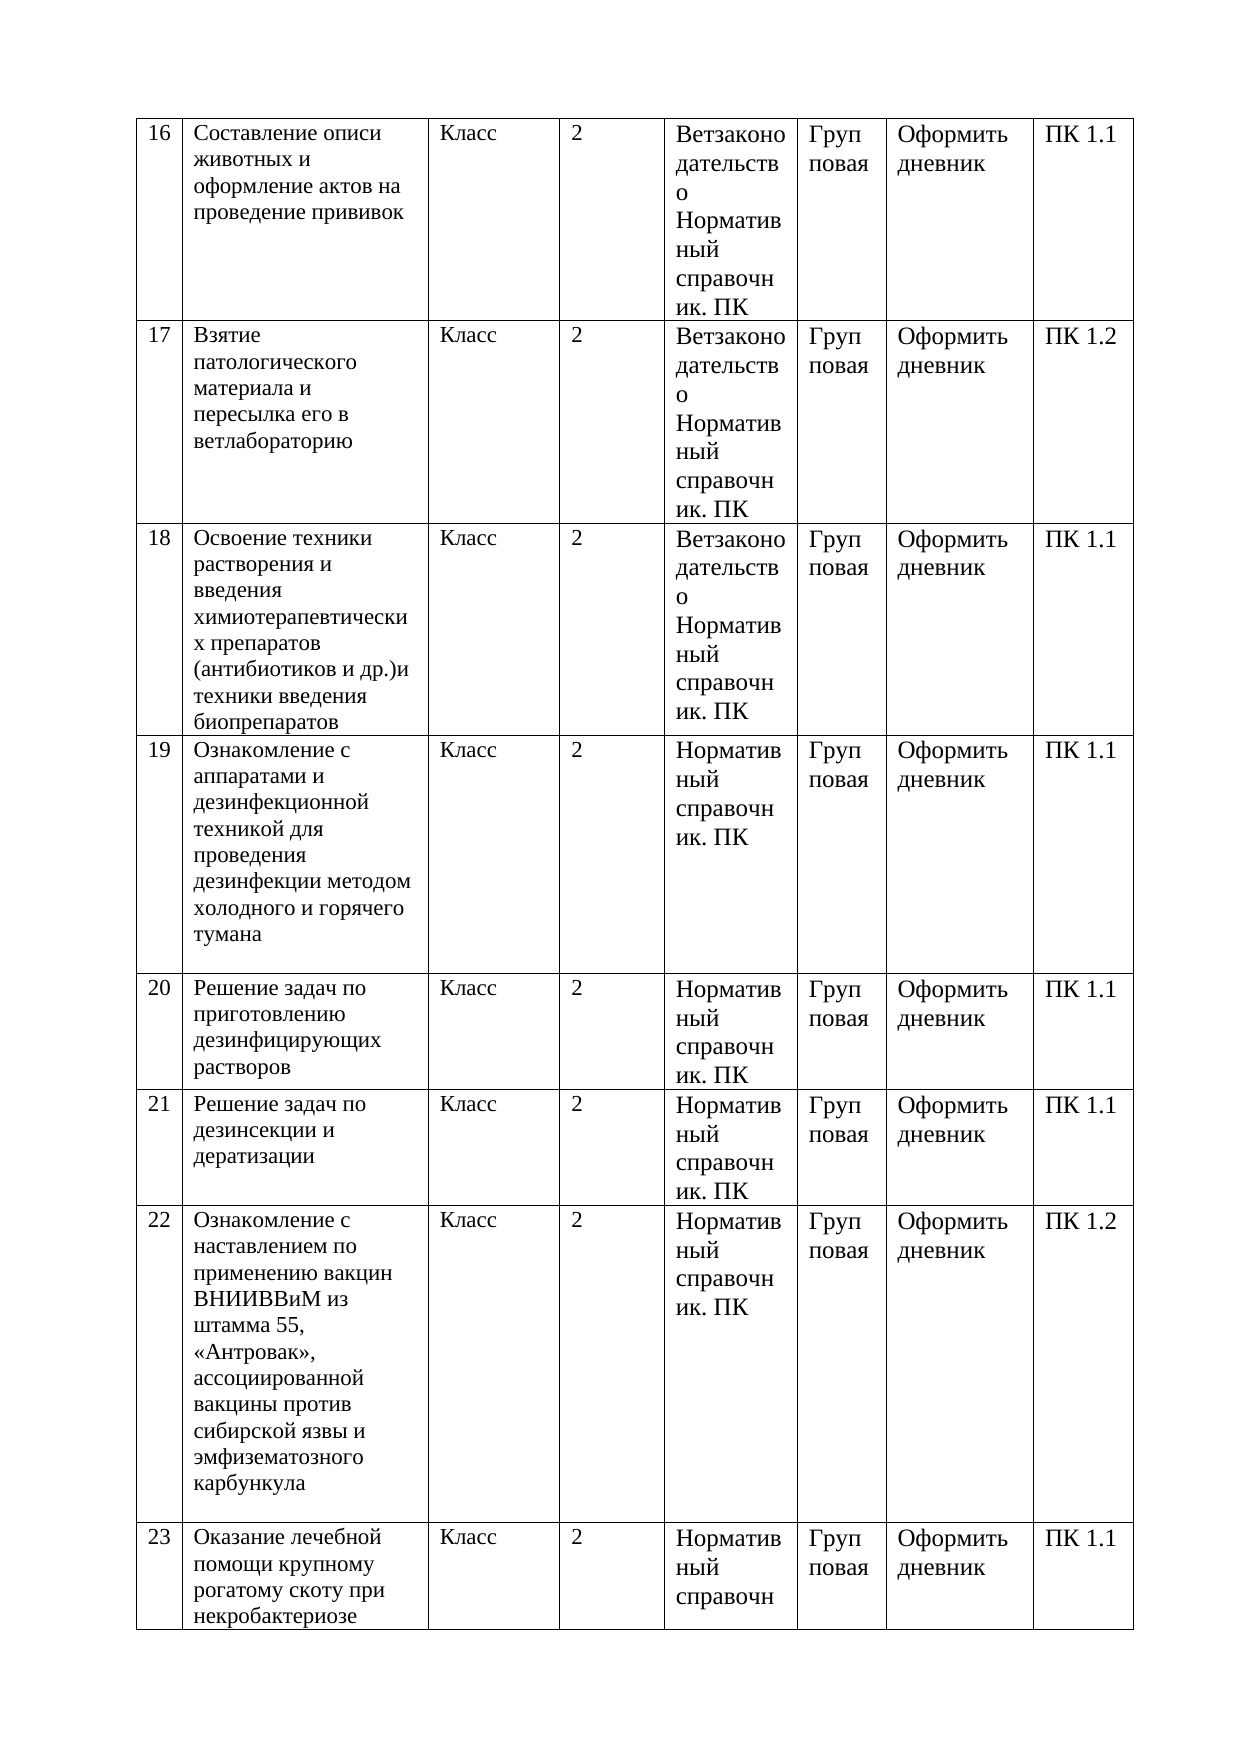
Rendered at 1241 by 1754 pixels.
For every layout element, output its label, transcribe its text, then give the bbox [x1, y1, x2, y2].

table_cell Групповая [798, 736, 886, 973]
table_cell Групповая [798, 321, 886, 523]
table_cell ПК 1.1 [1034, 524, 1133, 734]
table_cell Составление описи животных и оформление актов на проведение прививок [183, 119, 428, 320]
table_cell Оформить дневник [887, 119, 1033, 320]
table_cell ПК 1.1 [1034, 974, 1133, 1089]
table_cell Групповая [798, 119, 886, 320]
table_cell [665, 119, 797, 320]
table_cell Групповая [798, 1523, 886, 1629]
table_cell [183, 1523, 428, 1629]
table_cell ПК 1.2 [1034, 321, 1133, 523]
table_cell Нормативный справочник. ПК [665, 736, 797, 973]
table_cell 2 [560, 321, 664, 523]
table_cell Ознакомление с наставлением по применению вакцин ВНИИВВиМ из штамма 55, «Антровак», ассоциированной вакцины против сибирской язвы и эмфизематозного карбункула [183, 1206, 428, 1522]
table_cell Класс [429, 1206, 559, 1522]
table_cell Оформить дневник [887, 736, 1033, 973]
table_cell Ветзаконодательство Нормативный справочник. ПК [665, 524, 797, 734]
table_cell ПК 1.1 [1034, 1523, 1133, 1629]
table_cell Освоение техники растворения и введения химиотерапевтических препаратов (антибиотиков и др.)и техники введения биопрепаратов [183, 524, 428, 734]
table_cell 19 [137, 736, 182, 973]
table_cell Групповая [798, 1206, 886, 1522]
table_cell Класс [429, 524, 559, 734]
table_cell Оформить дневник [887, 524, 1033, 734]
table_cell Нормативный справочник. ПК [665, 1206, 797, 1522]
table_cell ПК 1.1 [1034, 119, 1133, 320]
table_cell 2 [560, 119, 664, 320]
table_cell Решение задач по дезинсекции и дератизации [183, 1090, 428, 1205]
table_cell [665, 1523, 797, 1629]
table_cell Класс [429, 321, 559, 523]
table_cell 2 [560, 1523, 664, 1629]
table_cell 21 [137, 1090, 182, 1205]
table_cell 18 [137, 524, 182, 734]
table_cell Класс [429, 1090, 559, 1205]
table_cell ПК 1.1 [1034, 1090, 1133, 1205]
table_cell Класс [429, 119, 559, 320]
table_cell 2 [560, 524, 664, 734]
table_cell Групповая [798, 1090, 886, 1205]
table_cell 17 [137, 321, 182, 523]
table_cell Класс [429, 736, 559, 973]
table_cell Взятие патологического материала и пересылка его в ветлабораторию [183, 321, 428, 523]
table_cell Групповая [798, 974, 886, 1089]
table_cell Класс [429, 974, 559, 1089]
table_cell 23 [137, 1523, 182, 1629]
table_cell Нормативный справочник. ПК [665, 1090, 797, 1205]
table_cell Решение задач по приготовлению дезинфицирующих растворов [183, 974, 428, 1089]
table_cell Нормативный справочник. ПК [665, 974, 797, 1089]
table_cell 2 [560, 974, 664, 1089]
table_cell Оформить дневник [887, 1090, 1033, 1205]
table_cell 20 [137, 974, 182, 1089]
table_cell ПК 1.2 [1034, 1206, 1133, 1522]
table_cell 2 [560, 736, 664, 973]
table_cell Класс [429, 1523, 559, 1629]
table_cell 16 [137, 119, 182, 320]
table_cell Оформить дневник [887, 974, 1033, 1089]
table_cell 22 [137, 1206, 182, 1522]
table_cell 2 [560, 1090, 664, 1205]
table_cell 2 [560, 1206, 664, 1522]
table_cell Оформить дневник [887, 321, 1033, 523]
table_cell Групповая [798, 524, 886, 734]
table_cell Оформить дневник [887, 1523, 1033, 1629]
table_cell Ознакомление с аппаратами и дезинфекционной техникой для проведения дезинфекции методом холодного и горячего тумана [183, 736, 428, 973]
table_cell Ветзаконодательство Нормативный справочник. ПК [665, 321, 797, 523]
table_cell ПК 1.1 [1034, 736, 1133, 973]
table_cell Оформить дневник [887, 1206, 1033, 1522]
